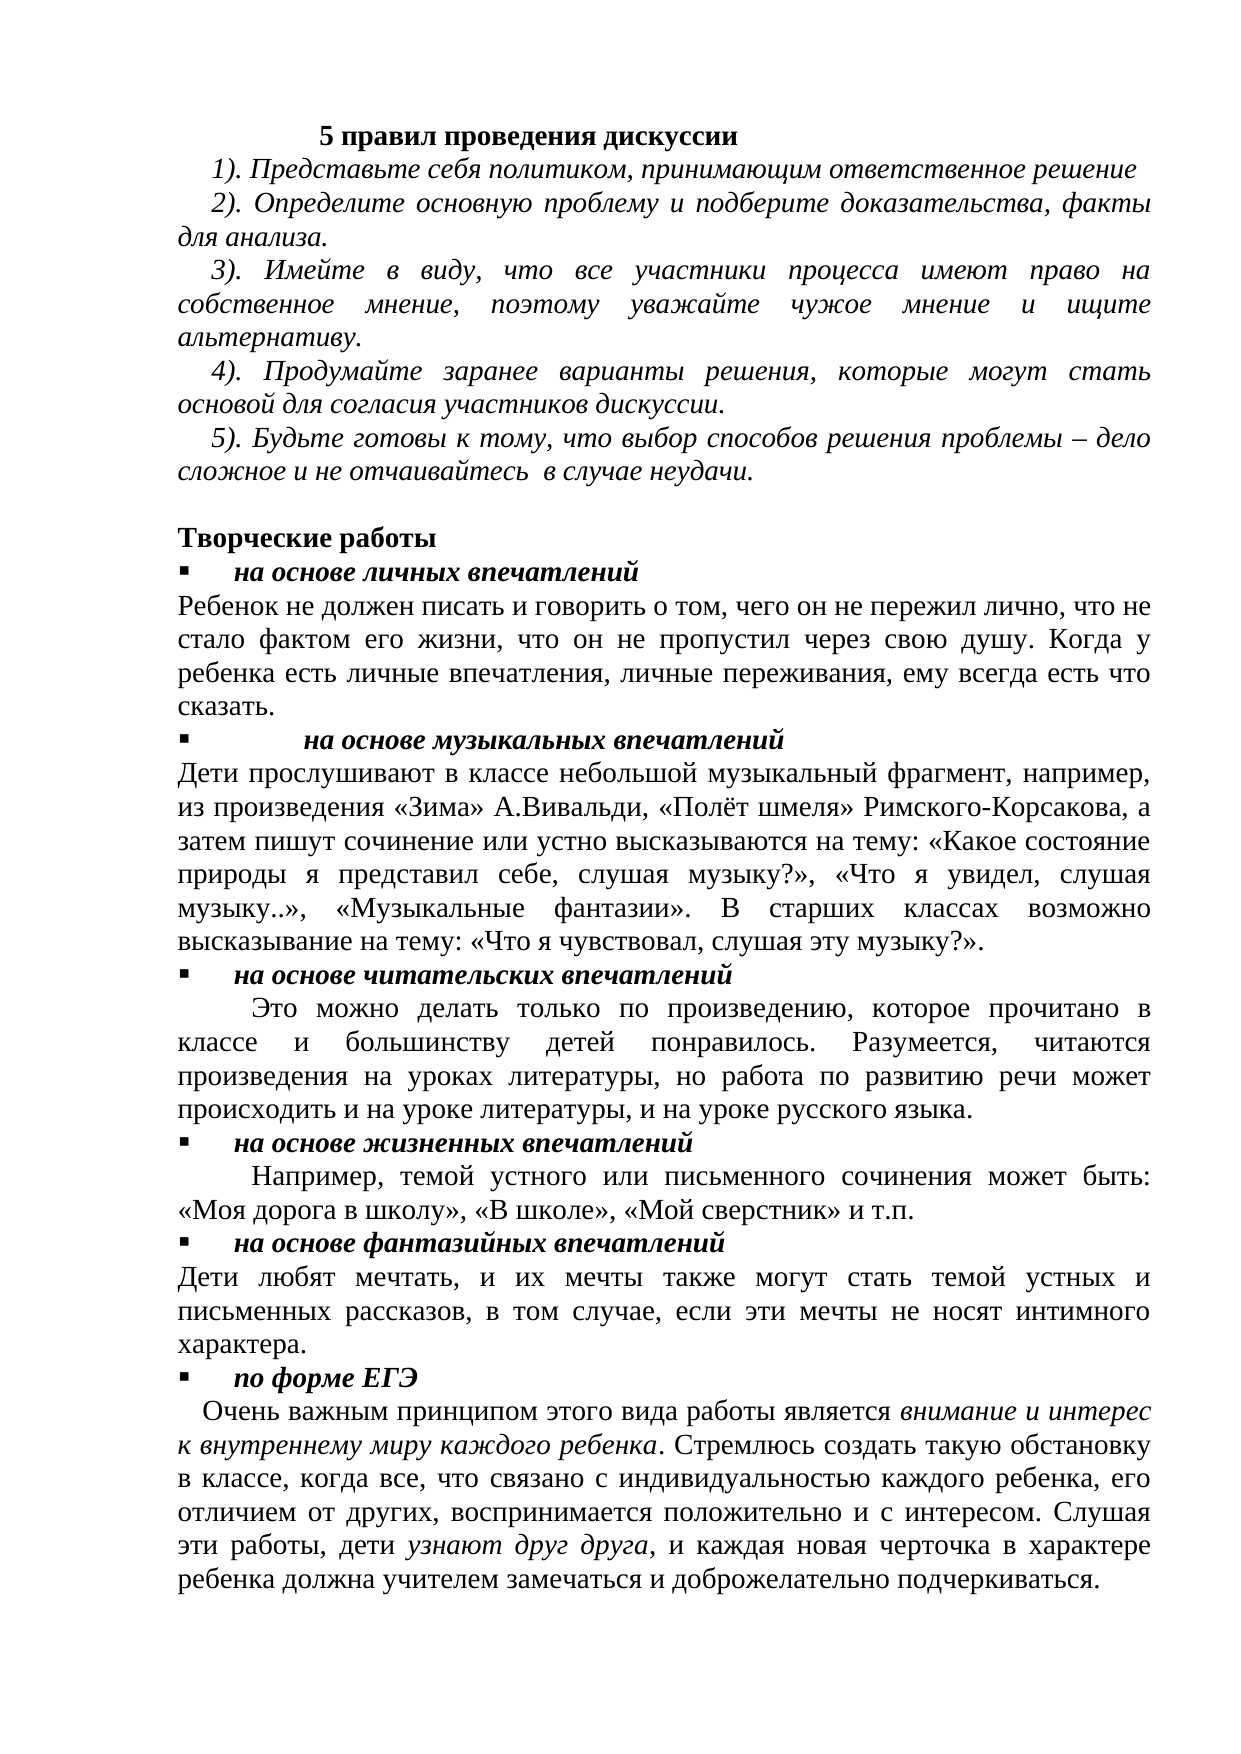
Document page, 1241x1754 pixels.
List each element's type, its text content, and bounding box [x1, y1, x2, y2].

text 2). Определите основную проблему и подберите доказательства, факты для анализа. [177, 185, 1152, 252]
list на основе читательских впечатлений [177, 957, 1152, 991]
text Дети прослушивают в классе небольшой музыкальный фрагмент, например, из произведения «Зима» А.Вивальди, «Полёт шмеля» Римского-Корсакова, а затем пишут сочинение или устно высказываются на тему: «Какое состояние природы я представил себе, слушая музыку?», «Что я увидел, слушая музыку..», «Музыкальные фантазии». В старших классах возможно высказывание на тему: «Что я чувствовал, слушая эту музыку?». [177, 756, 1152, 957]
text Дети любят мечтать, и их мечты также могут стать темой устных и письменных рассказов, в том случае, если эти мечты не носят интимного характера. [177, 1259, 1152, 1360]
text Ребенок не должен писать и говорить о том, чего он не пережил лично, что не стало фактом его жизни, что он не пропустил через свою душу. Когда у ребенка есть личные впечатления, личные переживания, ему всегда есть что сказать. [177, 588, 1152, 722]
list по форме ЕГЭ [177, 1360, 1152, 1393]
text 5 правил проведения дискуссии [177, 118, 1152, 152]
text Это можно делать только по произведению, которое прочитано в классе и большинству детей понравилось. Разумеется, читаются произведения на уроках литературы, но работа по развитию речи может происходить и на уроке литературы, и на уроке русского языка. [177, 991, 1152, 1125]
text 3). Имейте в виду, что все участники процесса имеют право на собственное мнение, поэтому уважайте чужое мнение и ищите альтернативу. [177, 252, 1152, 353]
text 4). Продумайте заранее варианты решения, которые могут стать основой для согласия участников дискуссии. [177, 353, 1152, 420]
list на основе фантазийных впечатлений [177, 1225, 1152, 1259]
list на основе жизненных впечатлений [177, 1125, 1152, 1158]
list на основе личных впечатлений [177, 554, 1152, 588]
text 5). Будьте готовы к тому, что выбор способов решения проблемы – дело сложное и не отчаивайтесь в случае неудачи. [177, 420, 1152, 487]
text Творческие работы [177, 521, 1152, 554]
text Очень важным принципом этого вида работы является внимание и интерес к внутреннему миру каждого ребенка. Стремлюсь создать такую обстановку в классе, когда все, что связано с индивидуальностью каждого ребенка, его отличием от других, воспринимается положительно и с интересом. Слушая эти работы, дети узнают друг друга, и каждая новая черточка в характере ребенка должна учителем замечаться и доброжелательно подчеркиваться. [177, 1393, 1152, 1594]
list на основе музыкальных впечатлений [177, 722, 1152, 756]
text 1). Представьте себя политиком, принимающим ответственное решение [177, 152, 1152, 185]
text Например, темой устного или письменного сочинения может быть: «Моя дорога в школу», «В школе», «Мой сверстник» и т.п. [177, 1158, 1152, 1225]
